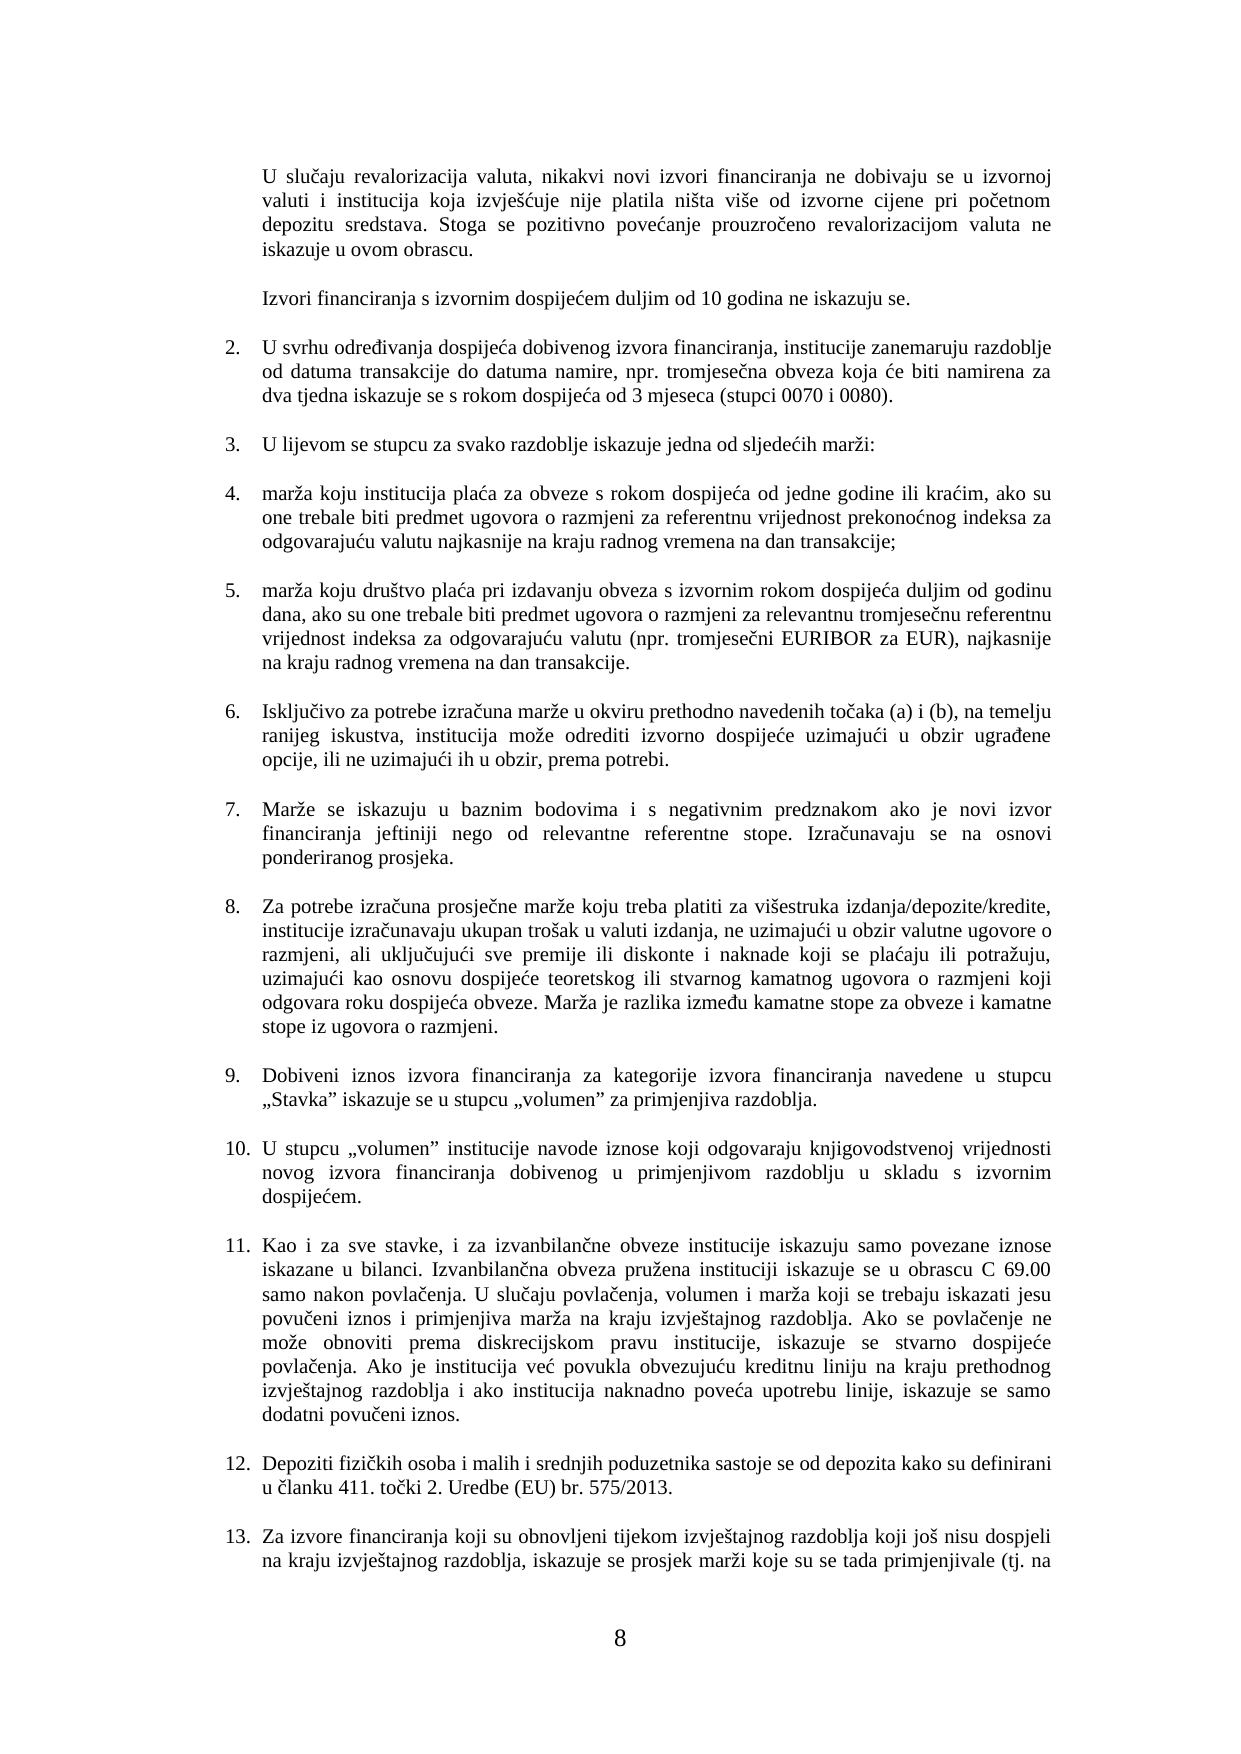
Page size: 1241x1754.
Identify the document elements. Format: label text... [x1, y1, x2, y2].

list marža koju društvo plaća pri izdavanju obveza s izvornim rokom dospijeća duljim od godinu dana, ako su one trebale biti predmet ugovora o razmjeni za relevantnu tromjesečnu referentnu vrijednost indeksa za odgovarajuću valutu (npr. tromjesečni EURIBOR za EUR), najkasnije na kraju radnog vremena na dan transakcije. [225, 578, 1053, 674]
list Kao i za sve stavke, i za izvanbilančne obveze institucije iskazuju samo povezane iznose iskazane u bilanci. Izvanbilančna obveza pružena instituciji iskazuje se u obrascu C 69.00 samo nakon povlačenja. U slučaju povlačenja, volumen i marža koji se trebaju iskazati jesu povučeni iznos i primjenjiva marža na kraju izvještajnog razdoblja. Ako se povlačenje ne može obnoviti prema diskrecijskom pravu institucije, iskazuje se stvarno dospijeće povlačenja. Ako je institucija već povukla obvezujuću kreditnu liniju na kraju prethodnog izvještajnog razdoblja i ako institucija naknadno poveća upotrebu linije, iskazuje se samo dodatni povučeni iznos. [225, 1233, 1053, 1426]
list U lijevom se stupcu za svako razdoblje iskazuje jedna od sljedećih marži: [225, 432, 1053, 456]
list marža koju institucija plaća za obveze s rokom dospijeća od jedne godine ili kraćim, ako su one trebale biti predmet ugovora o razmjeni za referentnu vrijednost prekonoćnog indeksa za odgovarajuću valutu najkasnije na kraju radnog vremena na dan transakcije; [225, 481, 1053, 553]
list U stupcu „volumen” institucije navode iznose koji odgovaraju knjigovodstvenoj vrijednosti novog izvora financiranja dobivenog u primjenjivom razdoblju u skladu s izvornim dospijećem. [225, 1136, 1053, 1208]
list Marže se iskazuju u baznim bodovima i s negativnim predznakom ako je novi izvor financiranja jeftiniji nego od relevantne referentne stope. Izračunavaju se na osnovi ponderiranog prosjeka. [225, 796, 1053, 869]
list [225, 1524, 1053, 1572]
list Izvori financiranja s izvornim dospijećem duljim od 10 godina ne iskazuju se. [262, 286, 1053, 309]
list Isključivo za potrebe izračuna marže u okviru prethodno navedenih točaka (a) i (b), na temelju ranijeg iskustva, institucija može odrediti izvorno dospijeće uzimajući u obzir ugrađene opcije, ili ne uzimajući ih u obzir, prema potrebi. [225, 699, 1053, 771]
list Dobiveni iznos izvora financiranja za kategorije izvora financiranja navedene u stupcu „Stavka” iskazuje se u stupcu „volumen” za primjenjiva razdoblja. [225, 1063, 1053, 1111]
list U slučaju revalorizacija valuta, nikakvi novi izvori financiranja ne dobivaju se u izvornoj valuti i institucija koja izvješćuje nije platila ništa više od izvorne cijene pri početnom depozitu sredstava. Stoga se pozitivno povećanje prouzročeno revalorizacijom valuta ne iskazuje u ovom obrascu. [262, 164, 1053, 261]
list Depoziti fizičkih osoba i malih i srednjih poduzetnika sastoje se od depozita kako su definirani u članku 411. točki 2. Uredbe (EU) br. 575/2013. [225, 1451, 1053, 1499]
list Za potrebe izračuna prosječne marže koju treba platiti za višestruka izdanja/depozite/kredite, institucije izračunavaju ukupan trošak u valuti izdanja, ne uzimajući u obzir valutne ugovore o razmjeni, ali uključujući sve premije ili diskonte i naknade koji se plaćaju ili potražuju, uzimajući kao osnovu dospijeće teoretskog ili stvarnog kamatnog ugovora o razmjeni koji odgovara roku dospijeća obveze. Marža je razlika između kamatne stope za obveze i kamatne stope iz ugovora o razmjeni. [225, 894, 1053, 1038]
list U svrhu određivanja dospijeća dobivenog izvora financiranja, institucije zanemaruju razdoblje od datuma transakcije do datuma namire, npr. tromjesečna obveza koja će biti namirena za dva tjedna iskazuje se s rokom dospijeća od 3 mjeseca (stupci 0070 i 0080). [225, 334, 1053, 407]
